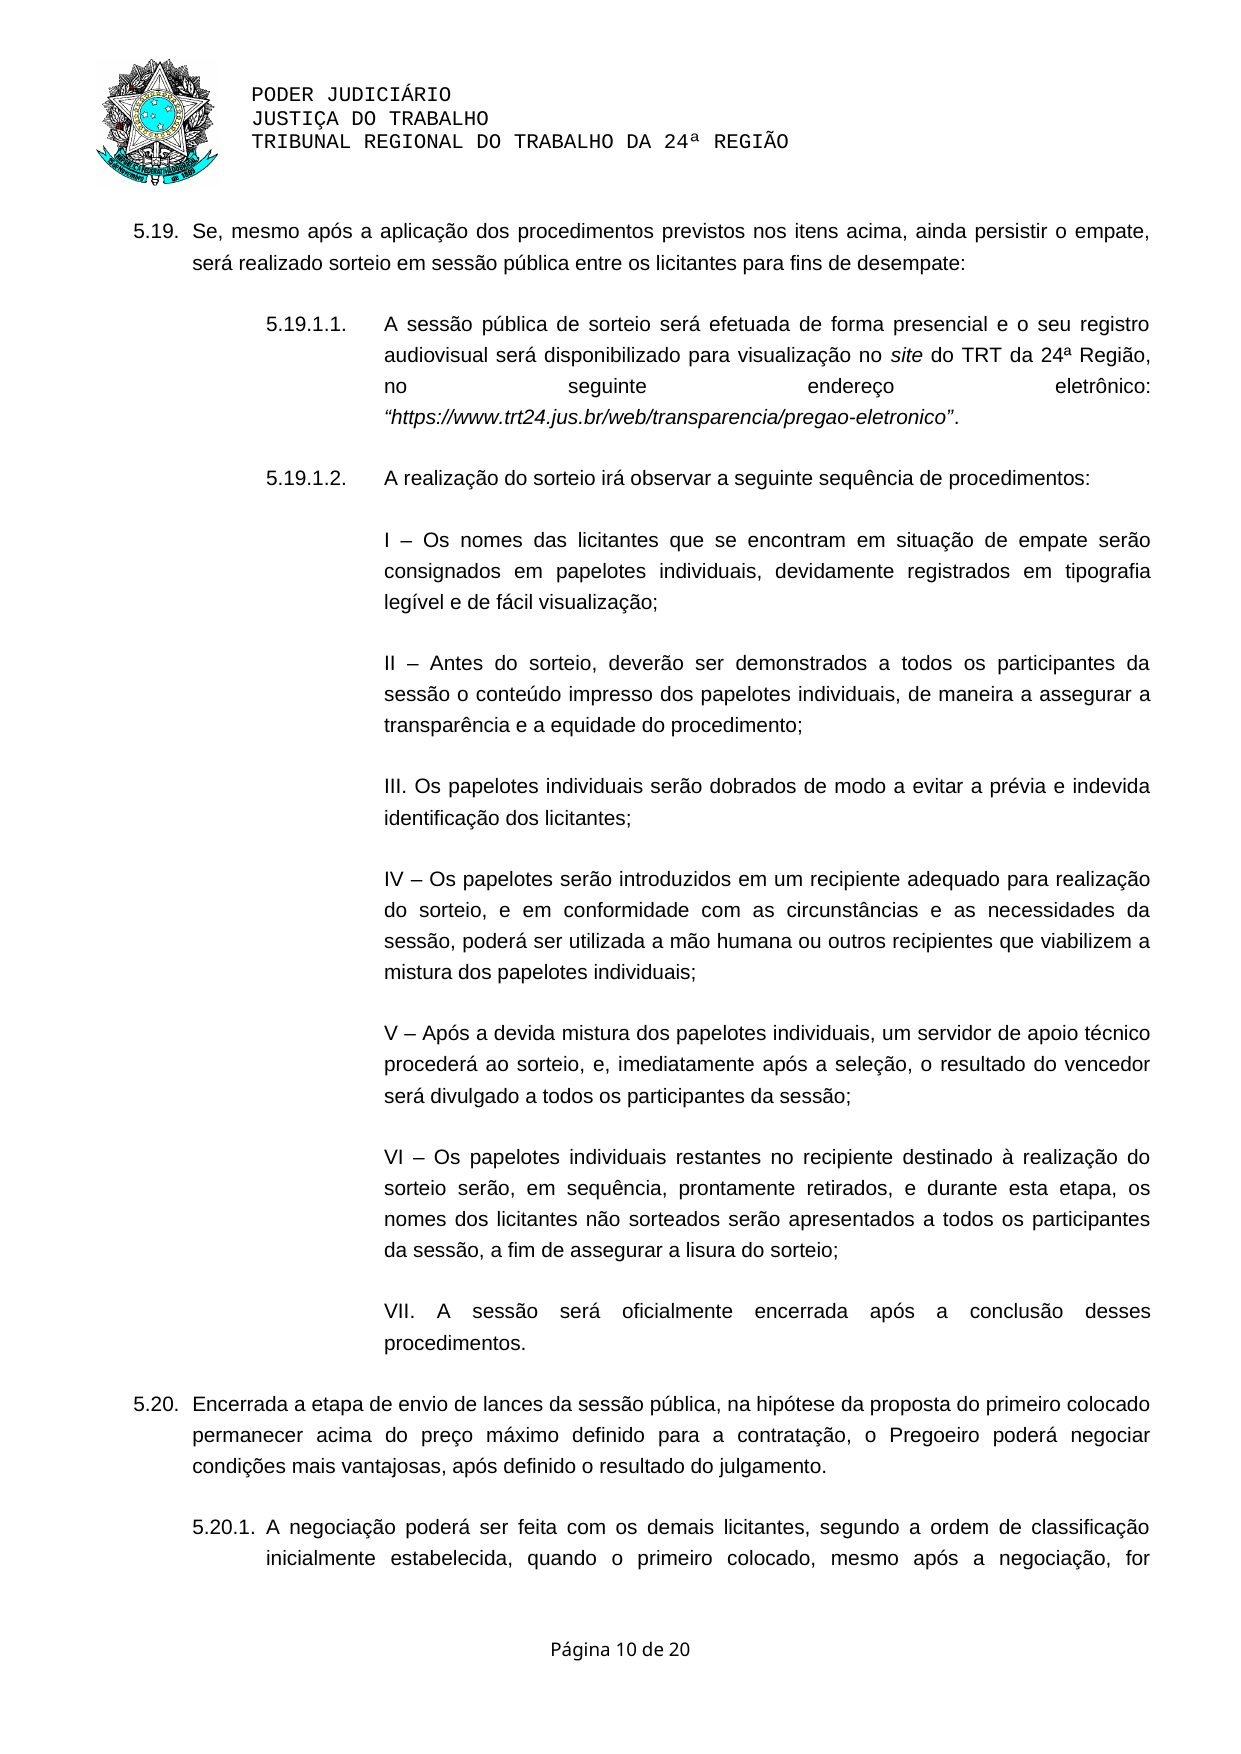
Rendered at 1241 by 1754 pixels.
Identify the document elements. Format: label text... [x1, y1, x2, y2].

text A realização do sorteio irá observar a seguinte sequência de procedimentos: [266, 466, 1152, 490]
list IV – Os papelotes serão introduzidos em um recipiente adequado para realização do sorteio, e em conformidade com as circunstâncias e as necessidades da sessão, poderá ser utilizada a mão humana ou outros recipientes que viabilizem a mistura dos papelotes individuais; [384, 867, 1152, 984]
list VI – Os papelotes individuais restantes no recipiente destinado à realização do sorteio serão, em sequência, prontamente retirados, e durante esta etapa, os nomes dos licitantes não sorteados serão apresentados a todos os participantes da sessão, a fim de assegurar a lisura do sorteio; [384, 1144, 1152, 1262]
list II – Antes do sorteio, deverão ser demonstrados a todos os participantes da sessão o conteúdo impresso dos papelotes individuais, de maneira a assegurar a transparência e a equidade do procedimento; [384, 651, 1152, 737]
list III. Os papelotes individuais serão dobrados de modo a evitar a prévia e indevida identificação dos licitantes; [384, 774, 1152, 829]
text A sessão pública de sorteio será efetuada de forma presencial e o seu registro audiovisual será disponibilizado para visualização no site do TRT da 24ª Região, no seguinte endereço eletrônico: “https://www.trt24.jus.br/web/transparencia/pregao-eletronico”. [266, 312, 1152, 429]
text Se, mesmo após a aplicação dos procedimentos previstos nos itens acima, ainda persistir o empate, será realizado sorteio em sessão pública entre os licitantes para fins de desempate: [133, 219, 1152, 274]
list VII. A sessão será oficialmente encerrada após a conclusão desses procedimentos. [384, 1299, 1152, 1354]
text Encerrada a etapa de envio de lances da sessão pública, na hipótese da proposta do primeiro colocado permanecer acima do preço máximo definido para a contratação, o Pregoeiro poderá negociar condições mais vantajosas, após definido o resultado do julgamento. [133, 1391, 1152, 1478]
list I – Os nomes das licitantes que se encontram em situação de empate serão consignados em papelotes individuais, devidamente registrados em tipografia legível e de fácil visualização; [384, 527, 1152, 614]
picture [96, 59, 220, 186]
list V – Após a devida mistura dos papelotes individuais, um servidor de apoio técnico procederá ao sorteio, e, imediatamente após a seleção, o resultado do vencedor será divulgado a todos os participantes da sessão; [384, 1021, 1152, 1107]
